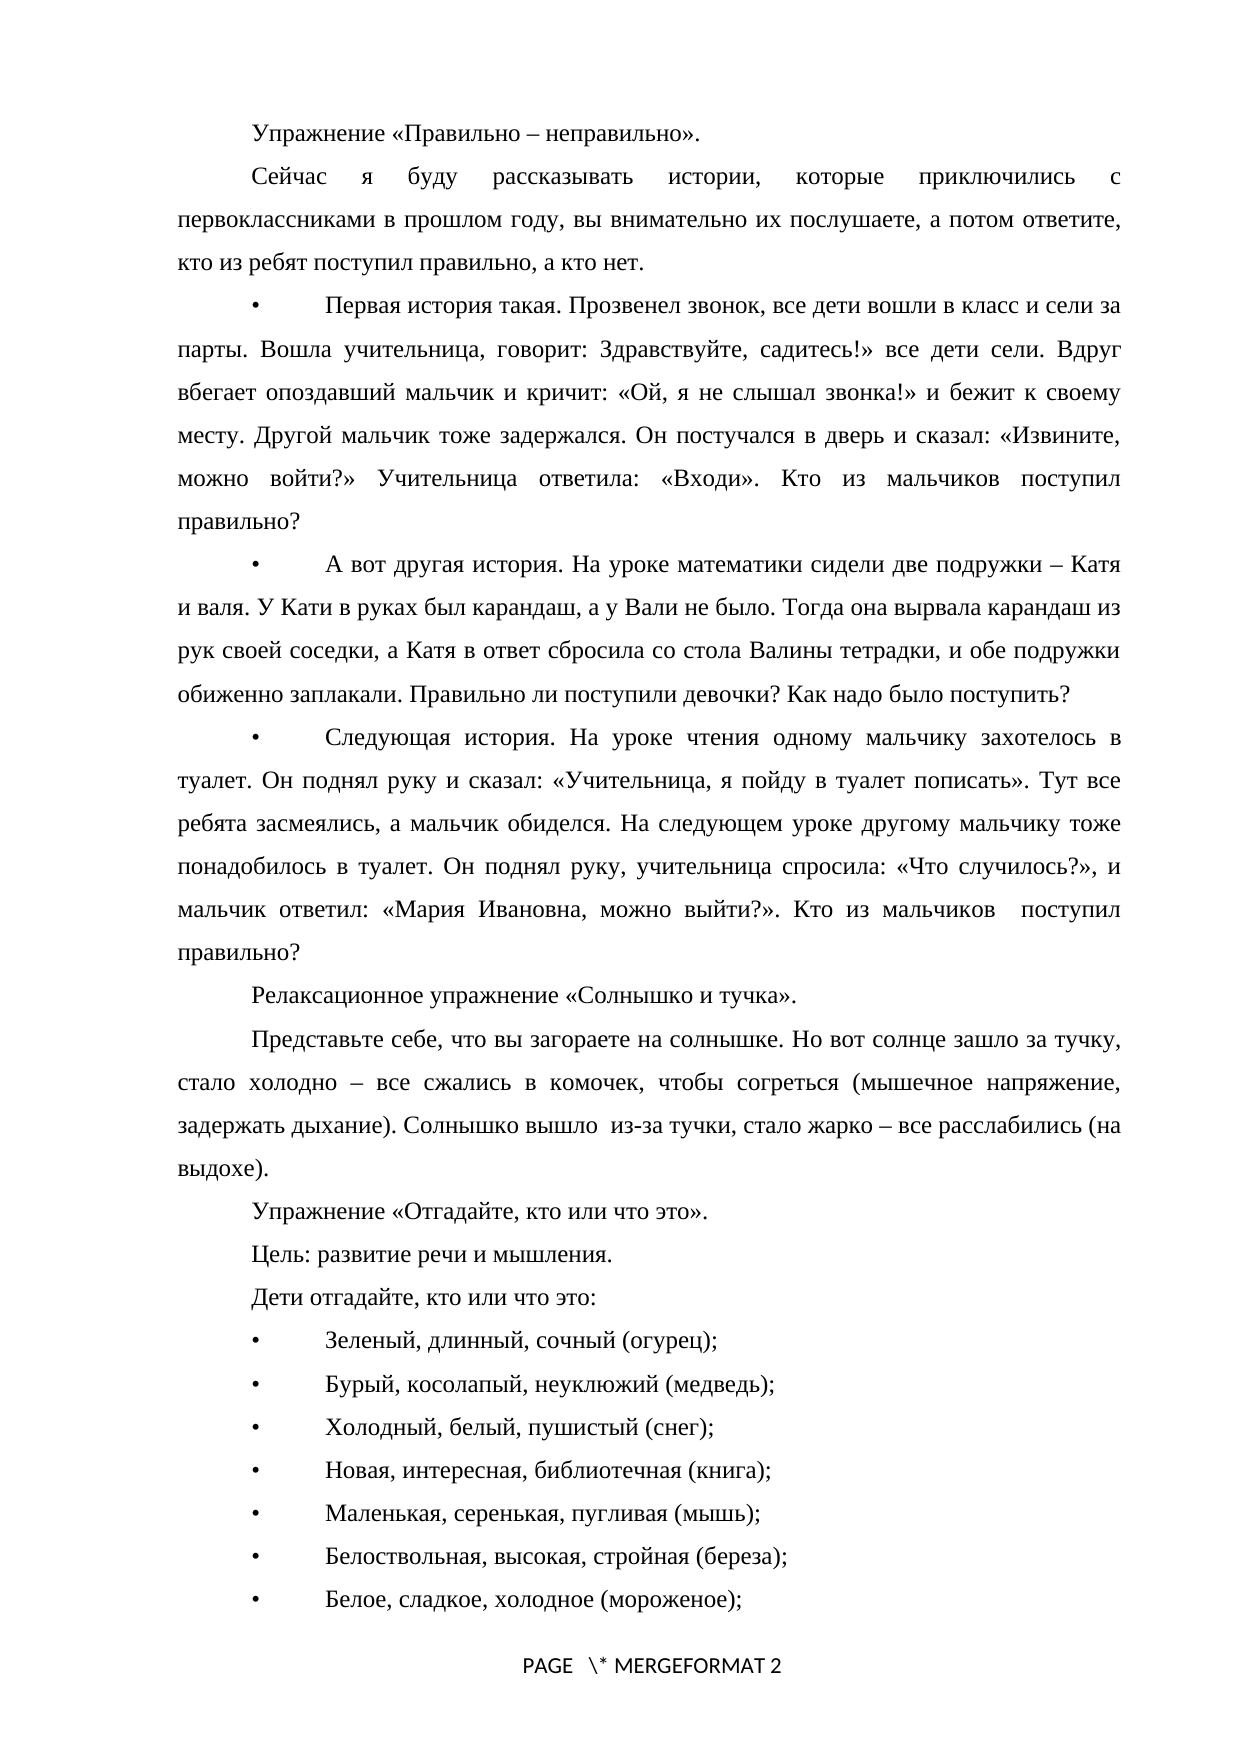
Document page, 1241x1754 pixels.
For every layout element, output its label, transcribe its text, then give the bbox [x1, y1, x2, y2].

text • А вот другая история. На уроке математики сидели две подружки – Катя и валя. У Кати в руках был карандаш, а у Вали не было. Тогда она вырвала карандаш из рук своей соседки, а Катя в ответ сбросила со стола Валины тетрадки, и обе подружки обиженно заплакали. Правильно ли поступили девочки? Как надо было поступить? [177, 549, 1122, 707]
text • Белое, сладкое, холодное (мороженое); [177, 1584, 1122, 1613]
text • Бурый, косолапый, неуклюжий (медведь); [177, 1369, 1122, 1397]
text • Белоствольная, высокая, стройная (береза); [177, 1541, 1122, 1570]
text • Зеленый, длинный, сочный (огурец); [177, 1326, 1122, 1354]
text • Маленькая, серенькая, пугливая (мышь); [177, 1498, 1122, 1527]
text • Новая, интересная, библиотечная (книга); [177, 1455, 1122, 1484]
text • Холодный, белый, пушистый (снег); [177, 1412, 1122, 1441]
text Цель: развитие речи и мышления. [177, 1239, 1122, 1268]
text Релаксационное упражнение «Солнышко и тучка». [177, 981, 1122, 1009]
text • Следующая история. На уроке чтения одному мальчику захотелось в туалет. Он поднял руку и сказал: «Учительница, я пойду в туалет пописать». Тут все ребята засмеялись, а мальчик обиделся. На следующем уроке другому мальчику тоже понадобилось в туалет. Он поднял руку, учительница спросила: «Что случилось?», и мальчик ответил: «Мария Ивановна, можно выйти?». Кто из мальчиков поступил правильно? [177, 722, 1122, 966]
text Сейчас я буду рассказывать истории, которые приключились с первоклассниками в прошлом году, вы внимательно их послушаете, а потом ответите, кто из ребят поступил правильно, а кто нет. [177, 161, 1122, 276]
text Упражнение «Отгадайте, кто или что это». [177, 1196, 1122, 1225]
text Упражнение «Правильно – неправильно». [177, 118, 1122, 147]
text Дети отгадайте, кто или что это: [177, 1282, 1122, 1311]
text • Первая история такая. Прозвенел звонок, все дети вошли в класс и сели за парты. Вошла учительница, говорит: Здравствуйте, садитесь!» все дети сели. Вдруг вбегает опоздавший мальчик и кричит: «Ой, я не слышал звонка!» и бежит к своему месту. Другой мальчик тоже задержался. Он постучался в дверь и сказал: «Извините, можно войти?» Учительница ответила: «Входи». Кто из мальчиков поступил правильно? [177, 291, 1122, 535]
text Представьте себе, что вы загораете на солнышке. Но вот солнце зашло за тучку, стало холодно – все сжались в комочек, чтобы согреться (мышечное напряжение, задержать дыхание). Солнышко вышло из-за тучки, стало жарко – все расслабились (на выдохе). [177, 1024, 1122, 1182]
